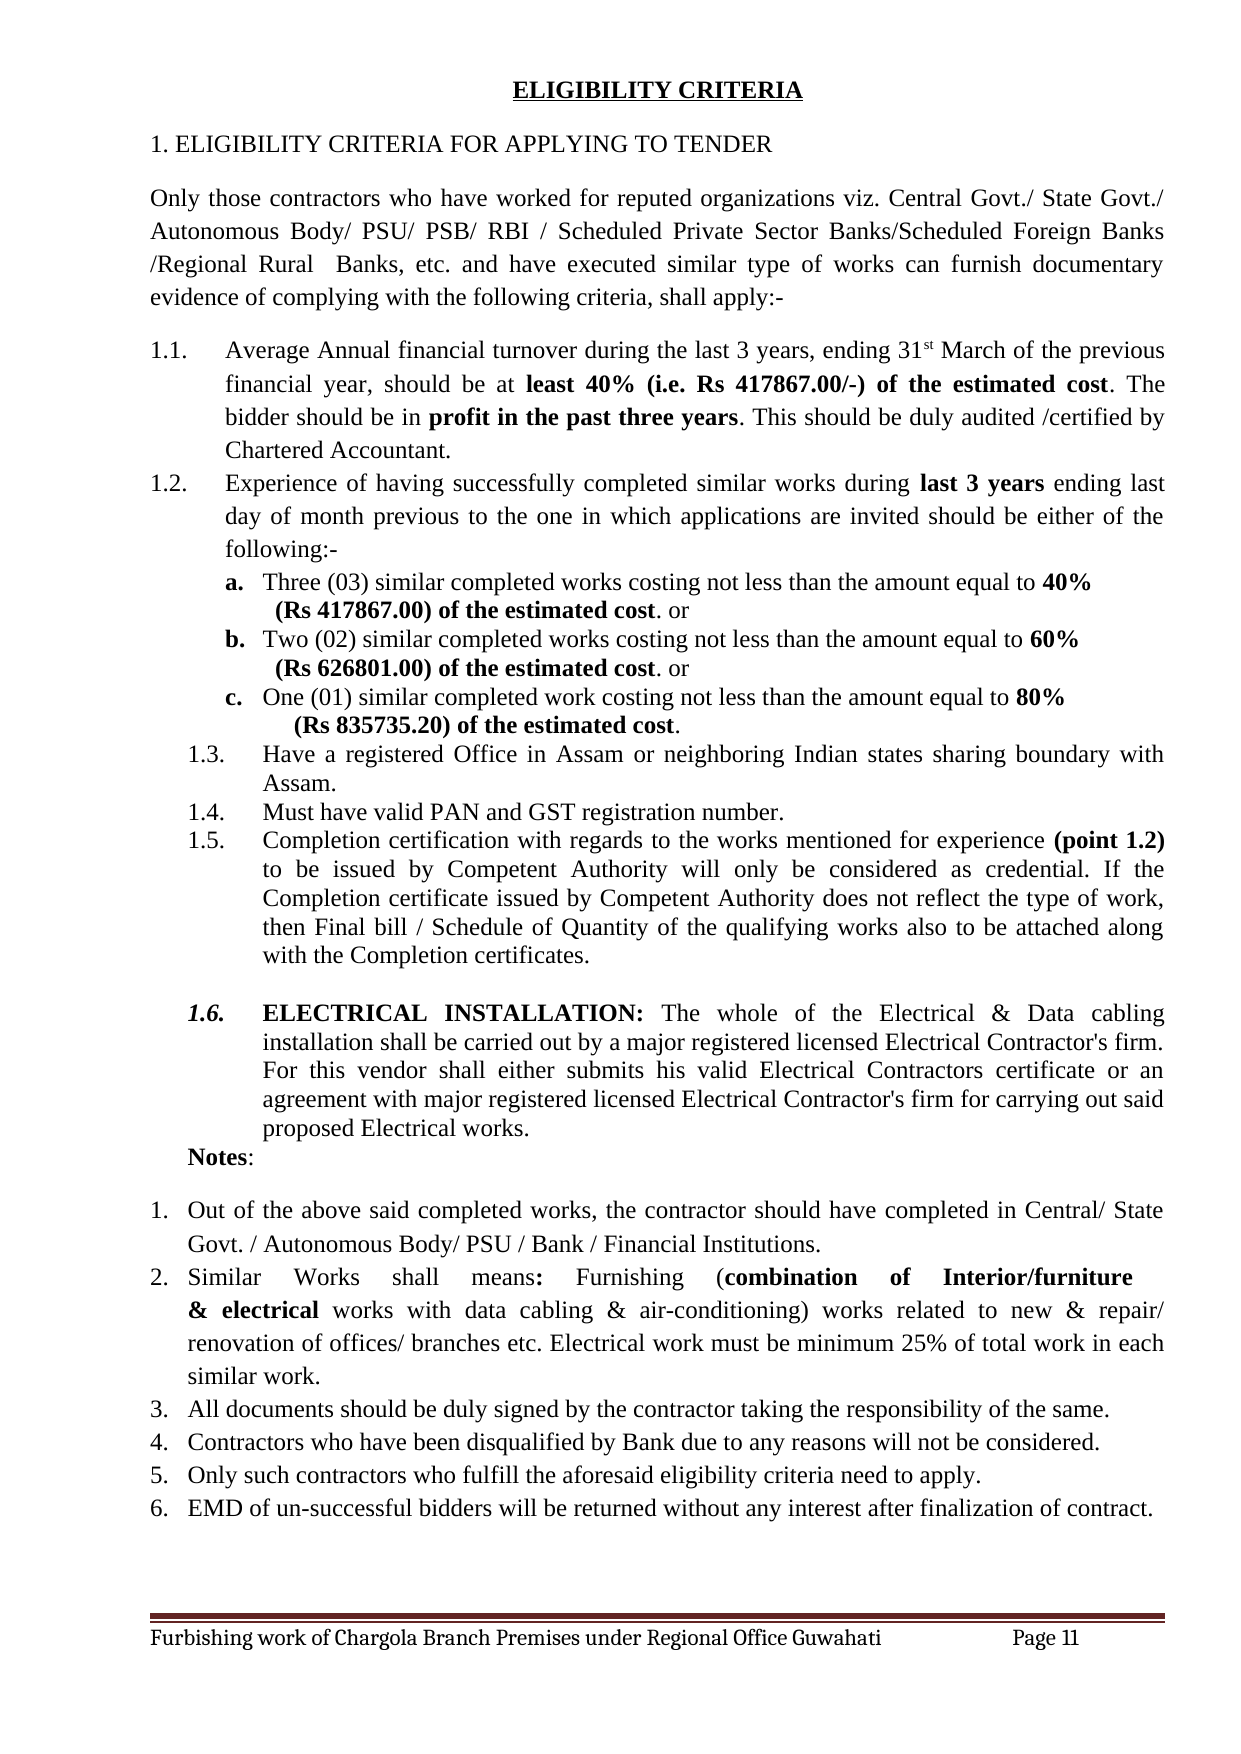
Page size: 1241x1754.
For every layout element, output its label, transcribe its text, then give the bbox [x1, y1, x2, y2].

list ELECTRICAL INSTALLATION: The whole of the Electrical & Data cabling installation shall be carried out by a major registered licensed Electrical Contractor's firm. For this vendor shall either submits his valid Electrical Contractors certificate or an agreement with major registered licensed Electrical Contractor's firm for carrying out said proposed Electrical works. [187, 998, 1165, 1142]
text Notes: [187, 1142, 1165, 1171]
list Contractors who have been disqualified by Bank due to any reasons will not be considered. [150, 1427, 1165, 1456]
text ELIGIBILITY CRITERIA [150, 75, 1165, 104]
text 1. ELIGIBILITY CRITERIA FOR APPLYING TO TENDER [150, 129, 1165, 158]
list One (01) similar completed work costing not less than the amount equal to 80% [225, 682, 1165, 711]
list Experience of having successfully completed similar works during last 3 years ending last day of month previous to the one in which applications are invited should be either of the following:- [150, 468, 1165, 562]
list All documents should be duly signed by the contractor taking the responsibility of the same. [150, 1394, 1165, 1422]
text Only those contractors who have worked for reputed organizations viz. Central Govt./ State Govt./ Autonomous Body/ PSU/ PSB/ RBI / Scheduled Private Sector Banks/Scheduled Foreign Banks /Regional Rural Banks, etc. and have executed similar type of works can furnish documentary evidence of complying with the following criteria, shall apply:- [150, 183, 1165, 311]
list Out of the above said completed works, the contractor should have completed in Central/ State Govt. / Autonomous Body/ PSU / Bank / Financial Institutions. [150, 1196, 1165, 1257]
text (Rs 417867.00) of the estimated cost. or [262, 596, 1165, 624]
list Similar Works shall means: Furnishing (combination of Interior/furniture & electrical works with data cabling & air-conditioning) works related to new & repair/ renovation of offices/ branches etc. Electrical work must be minimum 25% of total work in each similar work. [150, 1262, 1165, 1389]
list Completion certification with regards to the works mentioned for experience (point 1.2) to be issued by Competent Authority will only be considered as credential. If the Completion certificate issued by Competent Authority does not reflect the type of work, then Final bill / Schedule of Quantity of the qualifying works also to be attached along with the Completion certificates. [187, 826, 1165, 969]
list Have a registered Office in Assam or neighboring Indian states sharing boundary with Assam. [187, 739, 1165, 797]
list Average Annual financial turnover during the last 3 years, ending 31st March of the previous financial year, should be at least 40% (i.e. Rs 417867.00/-) of the estimated cost. The bidder should be in profit in the past three years. This should be duly audited /certified by Chartered Accountant. [150, 336, 1165, 463]
list Must have valid PAN and GST registration number. [187, 797, 1165, 826]
list Three (03) similar completed works costing not less than the amount equal to 40% [225, 567, 1165, 596]
list Two (02) similar completed works costing not less than the amount equal to 60% [225, 624, 1165, 653]
text (Rs 835735.20) of the estimated cost. [262, 711, 1165, 739]
text (Rs 626801.00) of the estimated cost. or [262, 653, 1165, 682]
list Only such contractors who fulfill the aforesaid eligibility criteria need to apply. [150, 1460, 1165, 1488]
list EMD of un-successful bidders will be returned without any interest after finalization of contract. [150, 1493, 1165, 1522]
